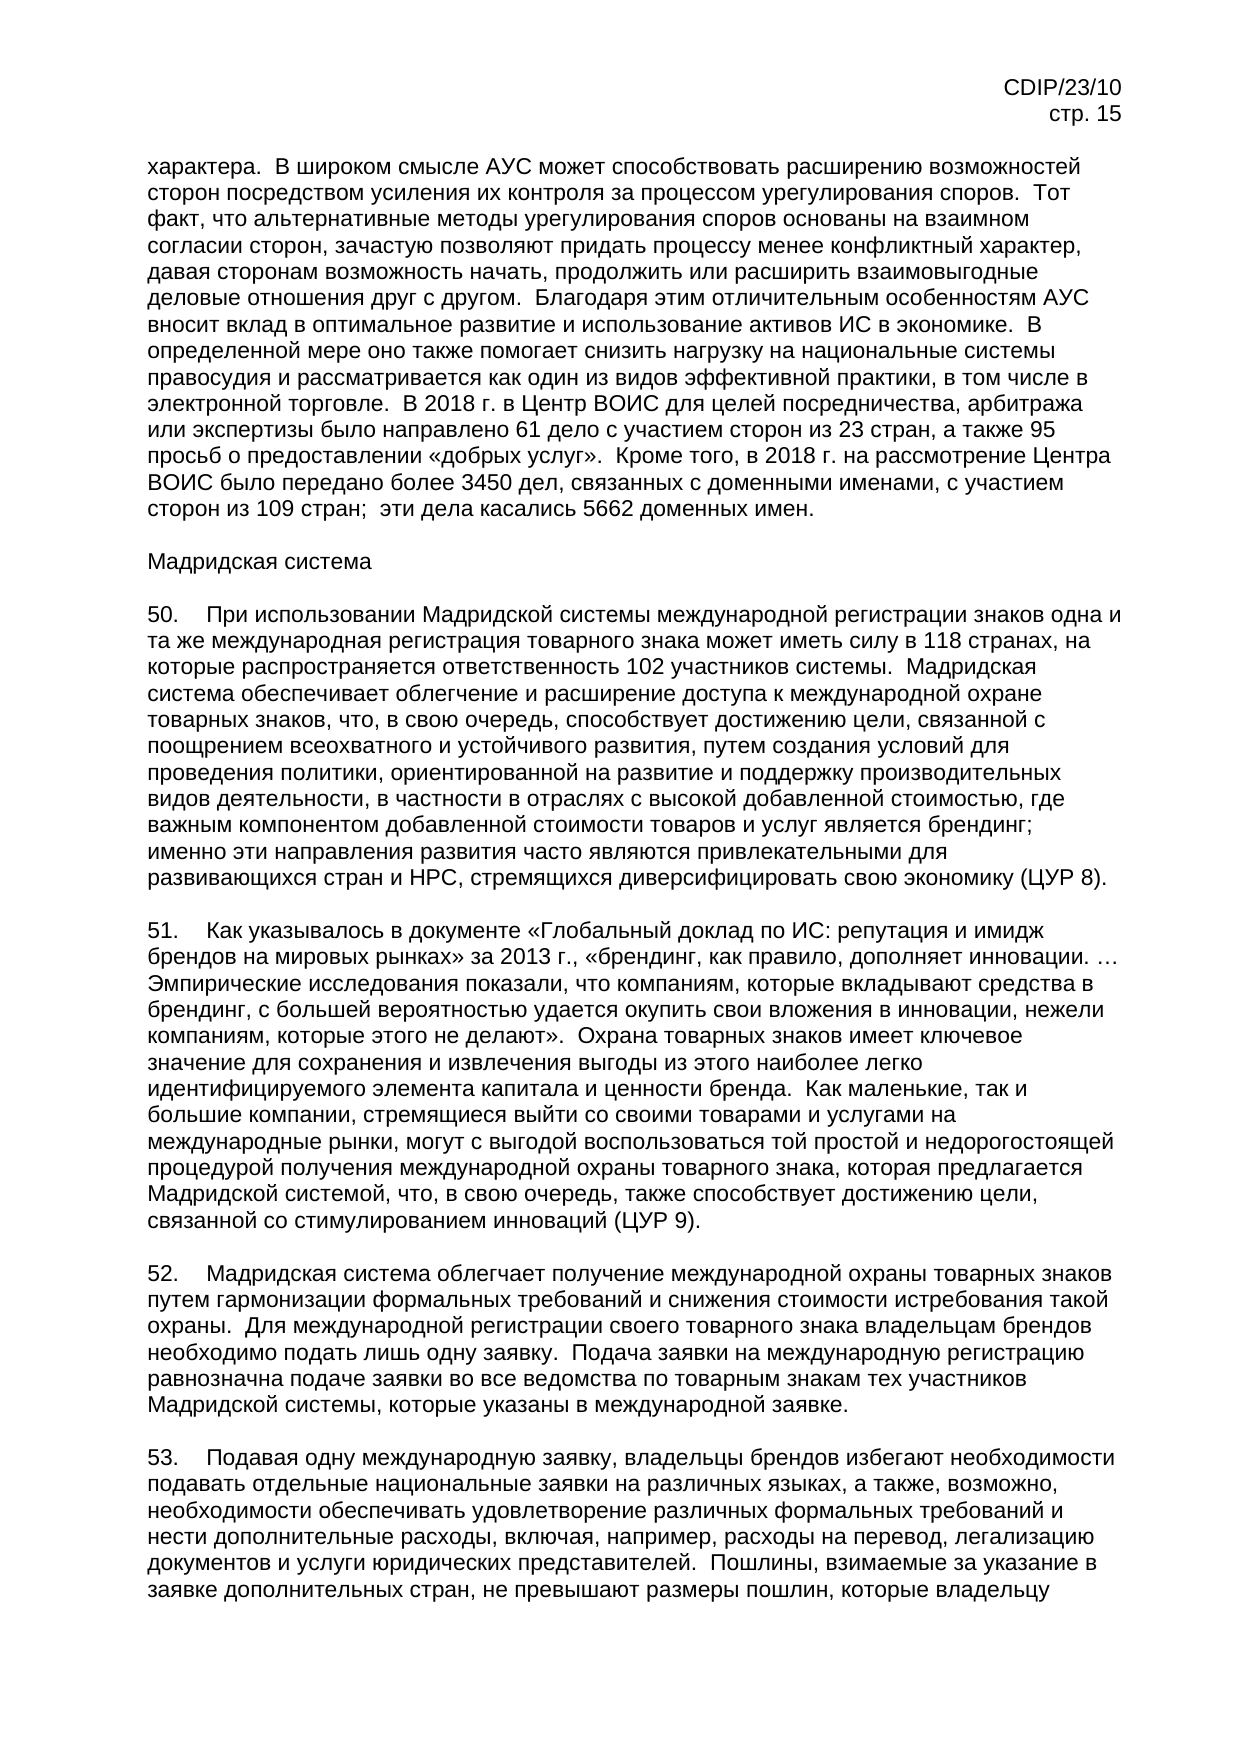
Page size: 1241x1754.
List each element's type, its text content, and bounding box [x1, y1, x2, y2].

text Мадридская система [147, 548, 1122, 574]
list Как указывалось в документе «Глобальный доклад по ИС: репутация и имидж брендов на мировых рынках» за 2013 г., «брендинг, как правило, дополняет инновации. … Эмпирические исследования показали, что компаниям, которые вкладывают средства в брендинг, с большей вероятностью удается окупить свои вложения в инновации, нежели компаниям, которые этого не делают». Охрана товарных знаков имеет ключевое значение для сохранения и извлечения выгоды из этого наиболее легко идентифицируемого элемента капитала и ценности бренда. Как маленькие, так и большие компании, стремящиеся выйти со своими товарами и услугами на международные рынки, могут с выгодой воспользоваться той простой и недорогостоящей процедурой получения международной охраны товарного знака, которая предлагается Мадридской системой, что, в свою очередь, также способствует достижению цели, связанной со стимулированием инноваций (ЦУР 9). [147, 917, 1122, 1233]
list Мадридская система облегчает получение международной охраны товарных знаков путем гармонизации формальных требований и снижения стоимости истребования такой охраны. Для международной регистрации своего товарного знака владельцам брендов необходимо подать лишь одну заявку. Подача заявки на международную регистрацию равнозначна подаче заявки во все ведомства по товарным знакам тех участников Мадридской системы, которые указаны в международной заявке. [147, 1259, 1122, 1418]
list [147, 153, 1122, 522]
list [147, 1444, 1122, 1602]
list При использовании Мадридской системы международной регистрации знаков одна и та же международная регистрация товарного знака может иметь силу в 118 странах, на которые распространяется ответственность 102 участников системы. Мадридская система обеспечивает облегчение и расширение доступа к международной охране товарных знаков, что, в свою очередь, способствует достижению цели, связанной с поощрением всеохватного и устойчивого развития, путем создания условий для проведения политики, ориентированной на развитие и поддержку производительных видов деятельности, в частности в отраслях с высокой добавленной стоимостью, где важным компонентом добавленной стоимости товаров и услуг является брендинг; именно эти направления развития часто являются привлекательными для развивающихся стран и НРС, стремящихся диверсифицировать свою экономику (ЦУР 8). [147, 601, 1122, 891]
